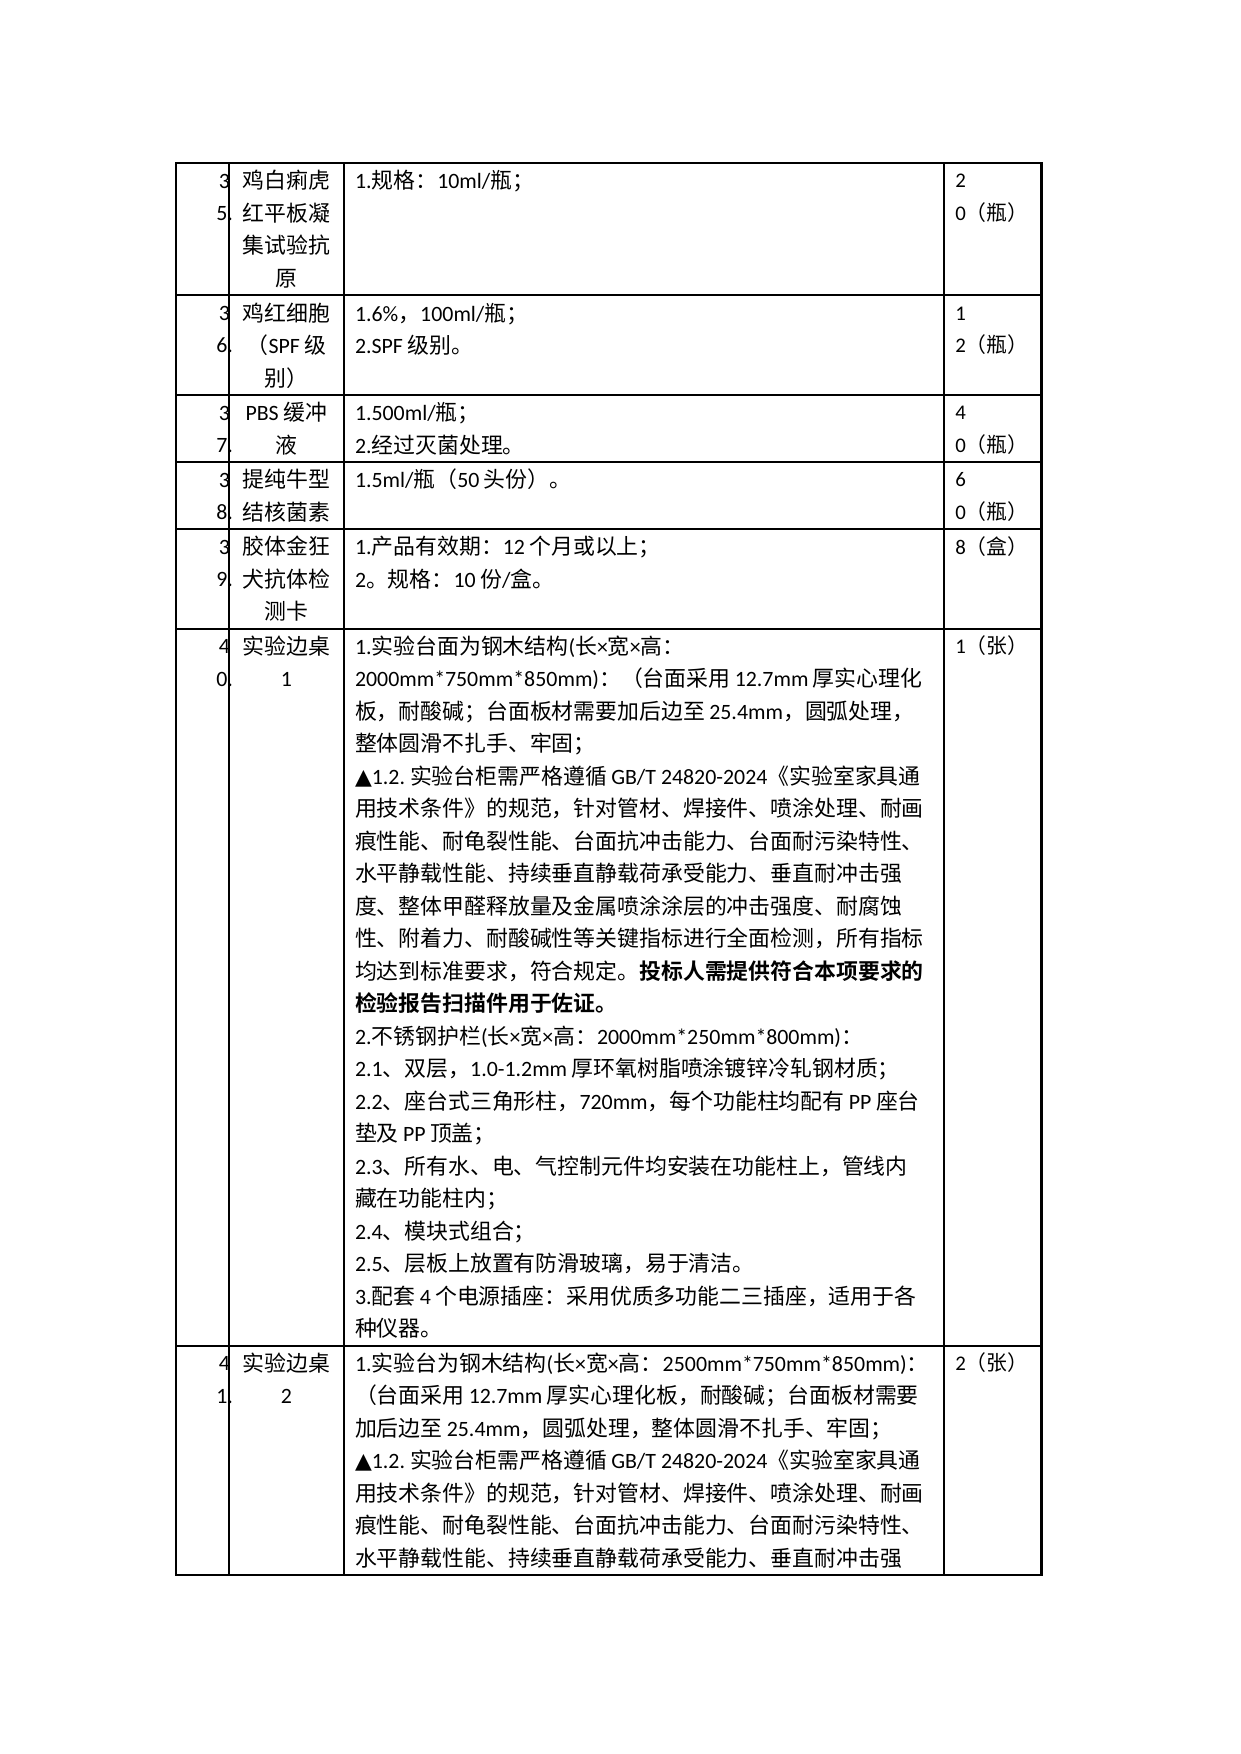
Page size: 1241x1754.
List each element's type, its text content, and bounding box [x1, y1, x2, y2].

table_cell 8（盒） [945, 530, 1040, 627]
table_cell 1.实验台面为钢木结构(长×宽×高：2000mm*750mm*850mm)：（台面采用12.7mm厚实心理化板，耐酸碱；台面板材需要加后边至25.4mm，圆弧处理，整体圆滑不扎手、牢固； ▲1.2. 实验台柜需严格遵循GB/T 24820-2024《实验室家具通用技术条件》的规范，针对管材、焊接件、喷涂处理、耐画痕性能、耐龟裂性能、台面抗冲击能力、台面耐污染特性、水平静载性能、持续垂直静载荷承受能力、垂直耐冲击强度、整体甲醛释放量及金属喷涂涂层的冲击强度、耐腐蚀性、附着力、耐酸碱性等关键指标进行全面检测，所有指标均达到标准要求，符合规定。投标人需提供符合本项要求的检验报告扫描件用于佐证。 2.不锈钢护栏(长×宽×高：2000mm*250mm*800mm)： 2.1、双层，1.0-1.2mm厚环氧树脂喷涂镀锌冷轧钢材质； 2.2、座台式三角形柱，720mm，每个功能柱均配有PP座台垫及PP顶盖； 2.3、所有水、电、气控制元件均安装在功能柱上，管线内藏在功能柱内； 2.4、模块式组合； 2.5、层板上放置有防滑玻璃，易于清洁。 3.配套4个电源插座：采用优质多功能二三插座，适用于各种仪器。 [345, 630, 943, 1344]
table_cell 2（张） [945, 1347, 1040, 1574]
table_cell 实验边桌1 [230, 630, 343, 1344]
table_cell 1.规格：10ml/瓶； [345, 164, 943, 294]
table_cell 20（瓶） [945, 164, 1040, 294]
table_cell PBS缓冲液 [230, 396, 343, 461]
table_cell 38. [177, 463, 228, 528]
table_cell 胶体金狂犬抗体检测卡 [230, 530, 343, 627]
table_cell 39. [177, 530, 228, 627]
table_cell 1.500ml/瓶； 2.经过灭菌处理。 [345, 396, 943, 461]
table_cell 实验边桌2 [230, 1347, 343, 1574]
table_cell 12（瓶） [945, 296, 1040, 394]
table_cell 1.产品有效期：12个月或以上； 2。规格：10份/盒。 [345, 530, 943, 627]
table_cell 40（瓶） [945, 396, 1040, 461]
table_cell 1（张） [945, 630, 1040, 1344]
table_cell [345, 1347, 943, 1574]
table_cell 37. [177, 396, 228, 461]
table_cell 40. [177, 630, 228, 1344]
table_cell 1.6%，100ml/瓶； 2.SPF级别。 [345, 296, 943, 394]
table_cell 1.5ml/瓶（50头份）。 [345, 463, 943, 528]
table_cell 60（瓶） [945, 463, 1040, 528]
table_cell 鸡红细胞（SPF级别） [230, 296, 343, 394]
table_cell 提纯牛型结核菌素 [230, 463, 343, 528]
table_cell 36. [177, 296, 228, 394]
table_cell 41. [177, 1347, 228, 1574]
table_cell 鸡白痢虎红平板凝集试验抗原 [230, 164, 343, 294]
table_cell 35. [177, 164, 228, 294]
